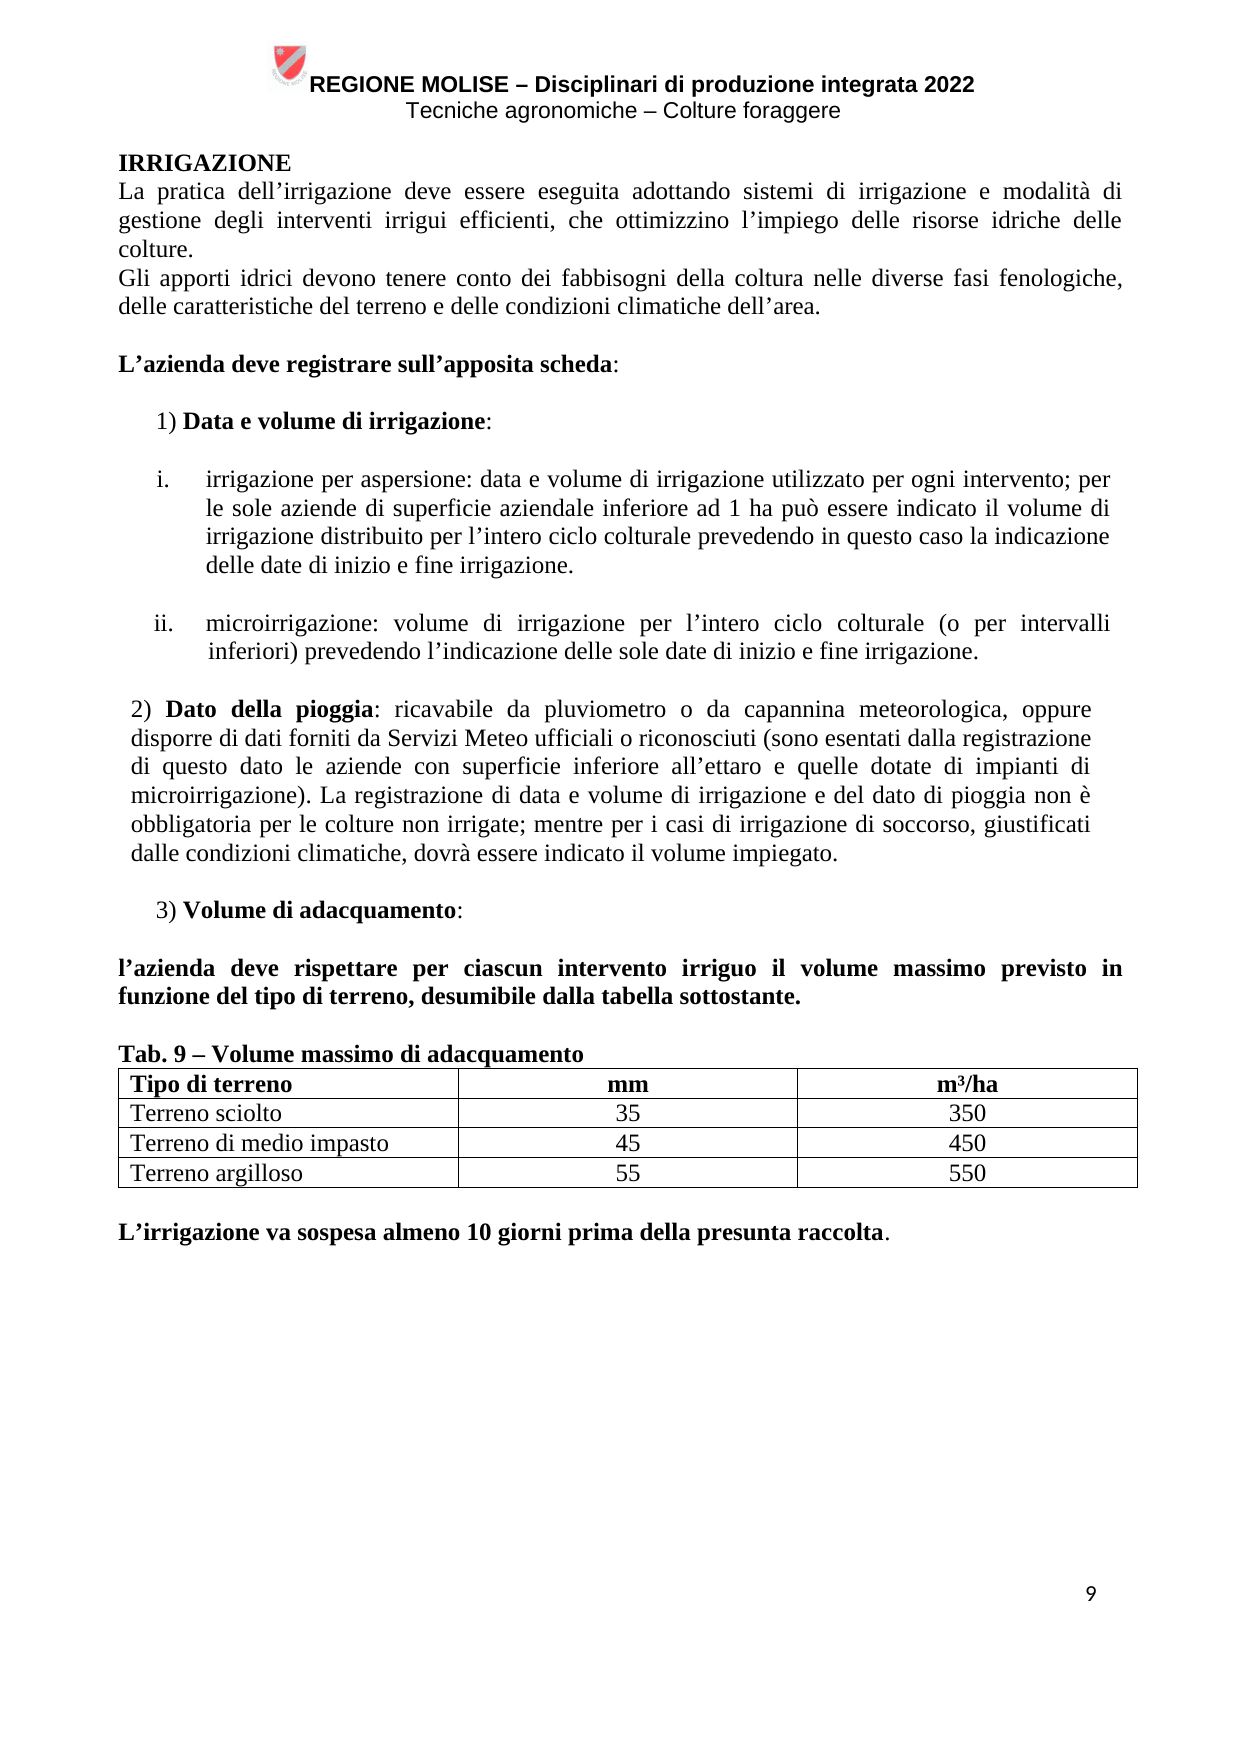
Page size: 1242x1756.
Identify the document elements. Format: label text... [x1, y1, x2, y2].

text Tab. 9 – Volume massimo di adacquamento [118, 1039, 1123, 1068]
text L’azienda deve registrare sull’apposita scheda: [118, 349, 1123, 378]
text 2) Dato della pioggia: ricavabile da pluviometro o da capannina meteorologica, oppure disporre di dati forniti da Servizi Meteo ufficiali o riconosciuti (sono esentati dalla registrazione di questo dato le aziende con superficie inferiore all’ettaro e quelle dotate di impianti di microirrigazione). La registrazione di data e volume di irrigazione e del dato di pioggia non è obbligatoria per le colture non irrigate; mentre per i casi di irrigazione di soccorso, giustificati dalle condizioni climatiche, dovrà essere indicato il volume impiegato. [131, 694, 1092, 866]
text IRRIGAZIONE [118, 148, 1123, 176]
table_cell 550 [798, 1158, 1137, 1187]
text Gli apporti idrici devono tenere conto dei fabbisogni della coltura nelle diverse fasi fenologiche, delle caratteristiche del terreno e delle condizioni climatiche dell’area. [118, 263, 1123, 320]
text L’irrigazione va sospesa almeno 10 giorni prima della presunta raccolta. [118, 1217, 1123, 1245]
table_cell Terreno sciolto [119, 1099, 458, 1127]
table_header mm [459, 1069, 797, 1097]
table_cell 450 [798, 1128, 1137, 1157]
table_cell 350 [798, 1099, 1137, 1127]
text l’azienda deve rispettare per ciascun intervento irriguo il volume massimo previsto in funzione del tipo di terreno, desumibile dalla tabella sottostante. [118, 953, 1123, 1010]
table_cell Terreno di medio impasto [119, 1128, 458, 1157]
list irrigazione per aspersione: data e volume di irrigazione utilizzato per ogni intervento; per le sole aziende di superficie aziendale inferiore ad 1 ha può essere indicato il volume di irrigazione distribuito per l’intero ciclo colturale prevedendo in questo caso la indicazione delle date di inizio e fine irrigazione. [156, 464, 1111, 579]
table_cell 45 [459, 1128, 797, 1157]
table_header m³/ha [798, 1069, 1137, 1097]
table_header Tipo di terreno [119, 1069, 458, 1097]
table_cell 35 [459, 1099, 797, 1127]
text La pratica dell’irrigazione deve essere eseguita adottando sistemi di irrigazione e modalità di gestione degli interventi irrigui efficienti, che ottimizzino l’impiego delle risorse idriche delle colture. [118, 176, 1123, 263]
table_cell Terreno argilloso [119, 1158, 458, 1187]
table_cell 55 [459, 1158, 797, 1187]
text 3) Volume di adacquamento: [156, 895, 1123, 924]
list microirrigazione: volume di irrigazione per l’intero ciclo colturale (o per intervalli inferiori) prevedendo l’indicazione delle sole date di inizio e fine irrigazione. [153, 608, 1111, 665]
text 1) Data e volume di irrigazione: [156, 406, 1123, 435]
